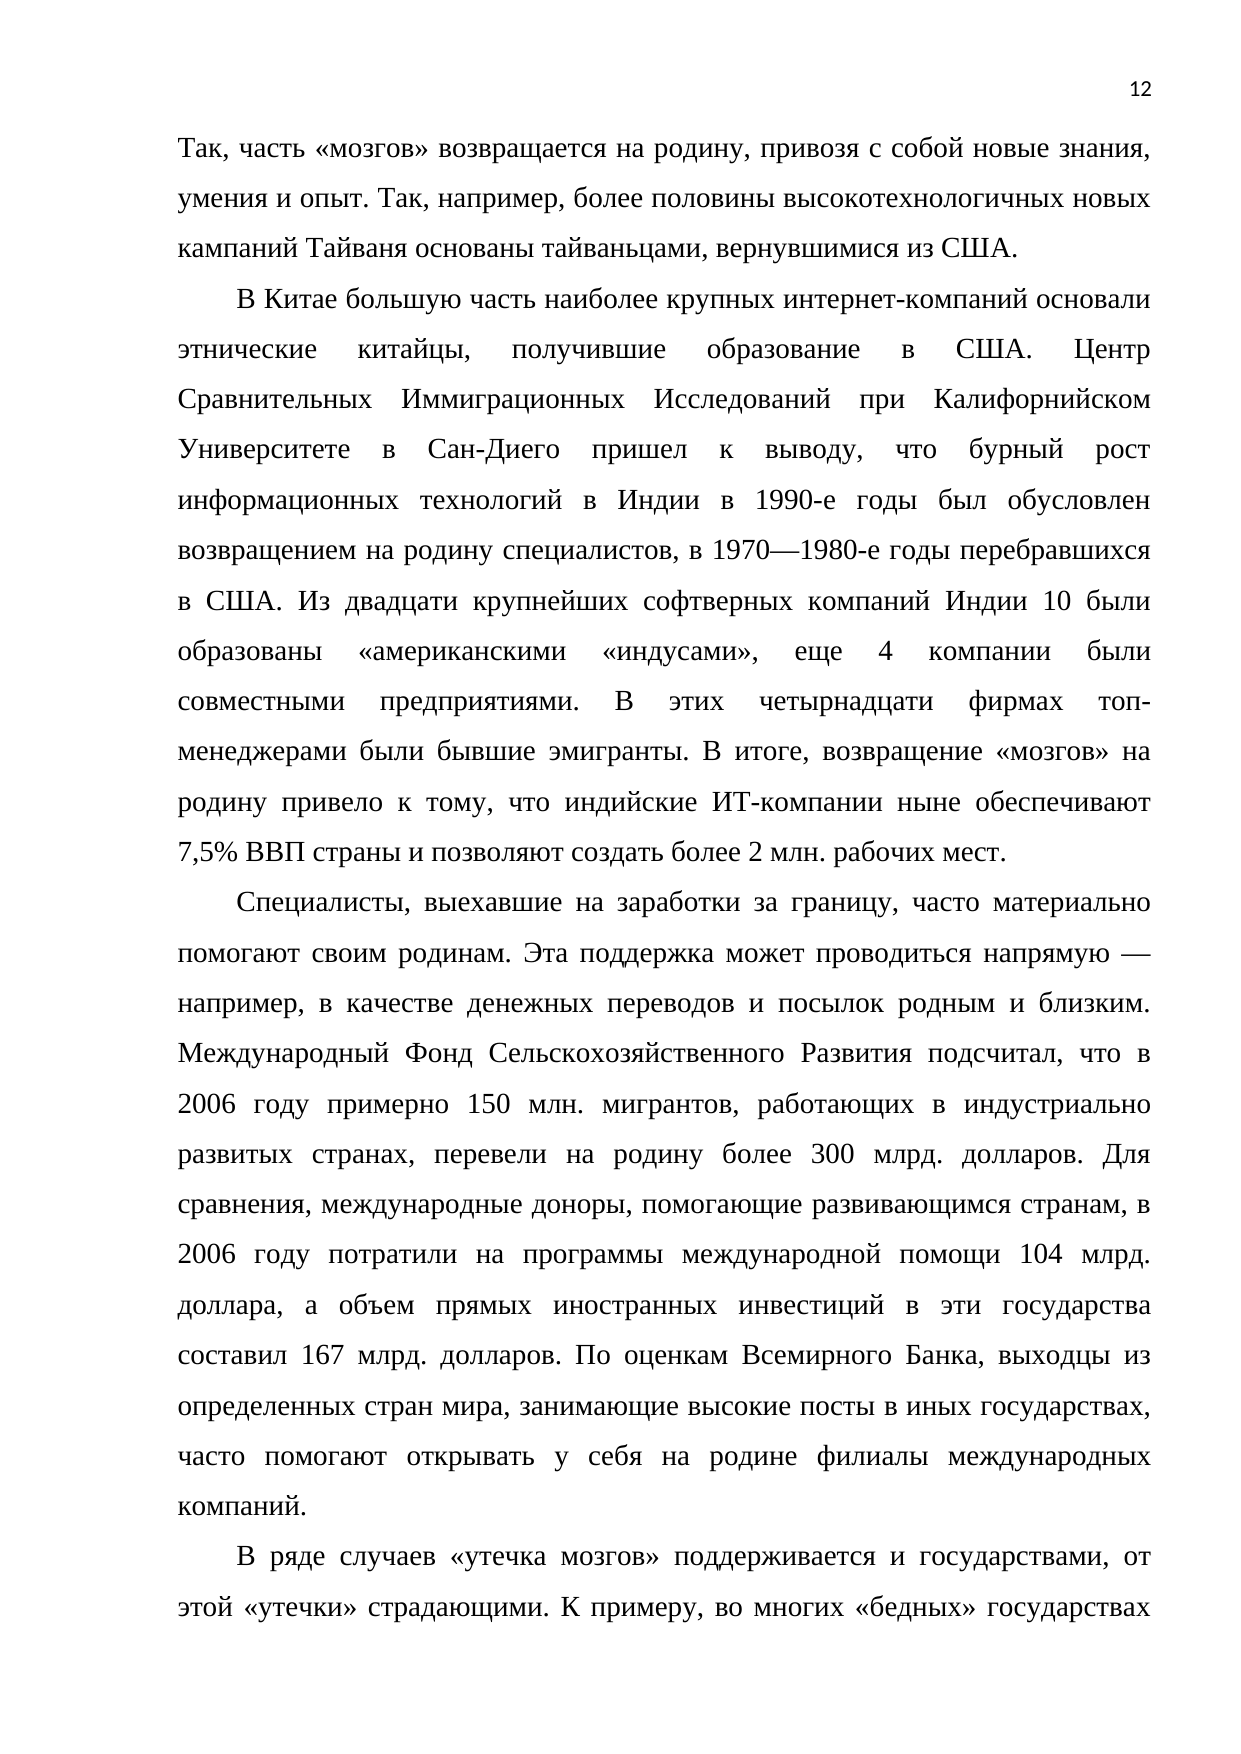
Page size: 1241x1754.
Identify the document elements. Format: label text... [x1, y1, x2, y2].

text В Китае большую часть наиболее крупных интернет-компаний основали этнические китайцы, получившие образование в США. Центр Сравнительных Иммиграционных Исследований при Калифорнийском Университете в Cан-Диего пришел к выводу, что бурный рост информационных технологий в Индии в 1990-е годы был обусловлен возвращением на родину специалистов, в 1970—1980-е годы перебравшихся в США. Из двадцати крупнейших софтверных компаний Индии 10 были образованы «американскими «индусами», еще 4 компании были совместными предприятиями. В этих четырнадцати фирмах топ-менеджерами были бывшие эмигранты. В итоге, возвращение «мозгов» на родину привело к тому, что индийские ИТ-компании ныне обеспечивают 7,5% ВВП страны и позволяют создать более 2 млн. рабочих мест. [177, 281, 1152, 868]
text Специалисты, выехавшие на заработки за границу, часто материально помогают своим родинам. Эта поддержка может проводиться напрямую — например, в качестве денежных переводов и посылок родным и близким. Международный Фонд Сельскохозяйственного Развития подсчитал, что в 2006 году примерно 150 млн. мигрантов, работающих в индустриально развитых странах, перевели на родину более 300 млрд. долларов. Для сравнения, международные доноры, помогающие развивающимся странам, в 2006 году потратили на программы международной помощи 104 млрд. доллара, а объем прямых иностранных инвестиций в эти государства составил 167 млрд. долларов. По оценкам Всемирного Банка, выходцы из определенных стран мира, занимающие высокие посты в иных государствах, часто помогают открывать у себя на родине филиалы международных компаний. [177, 884, 1152, 1522]
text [177, 1538, 1152, 1622]
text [177, 130, 1152, 264]
